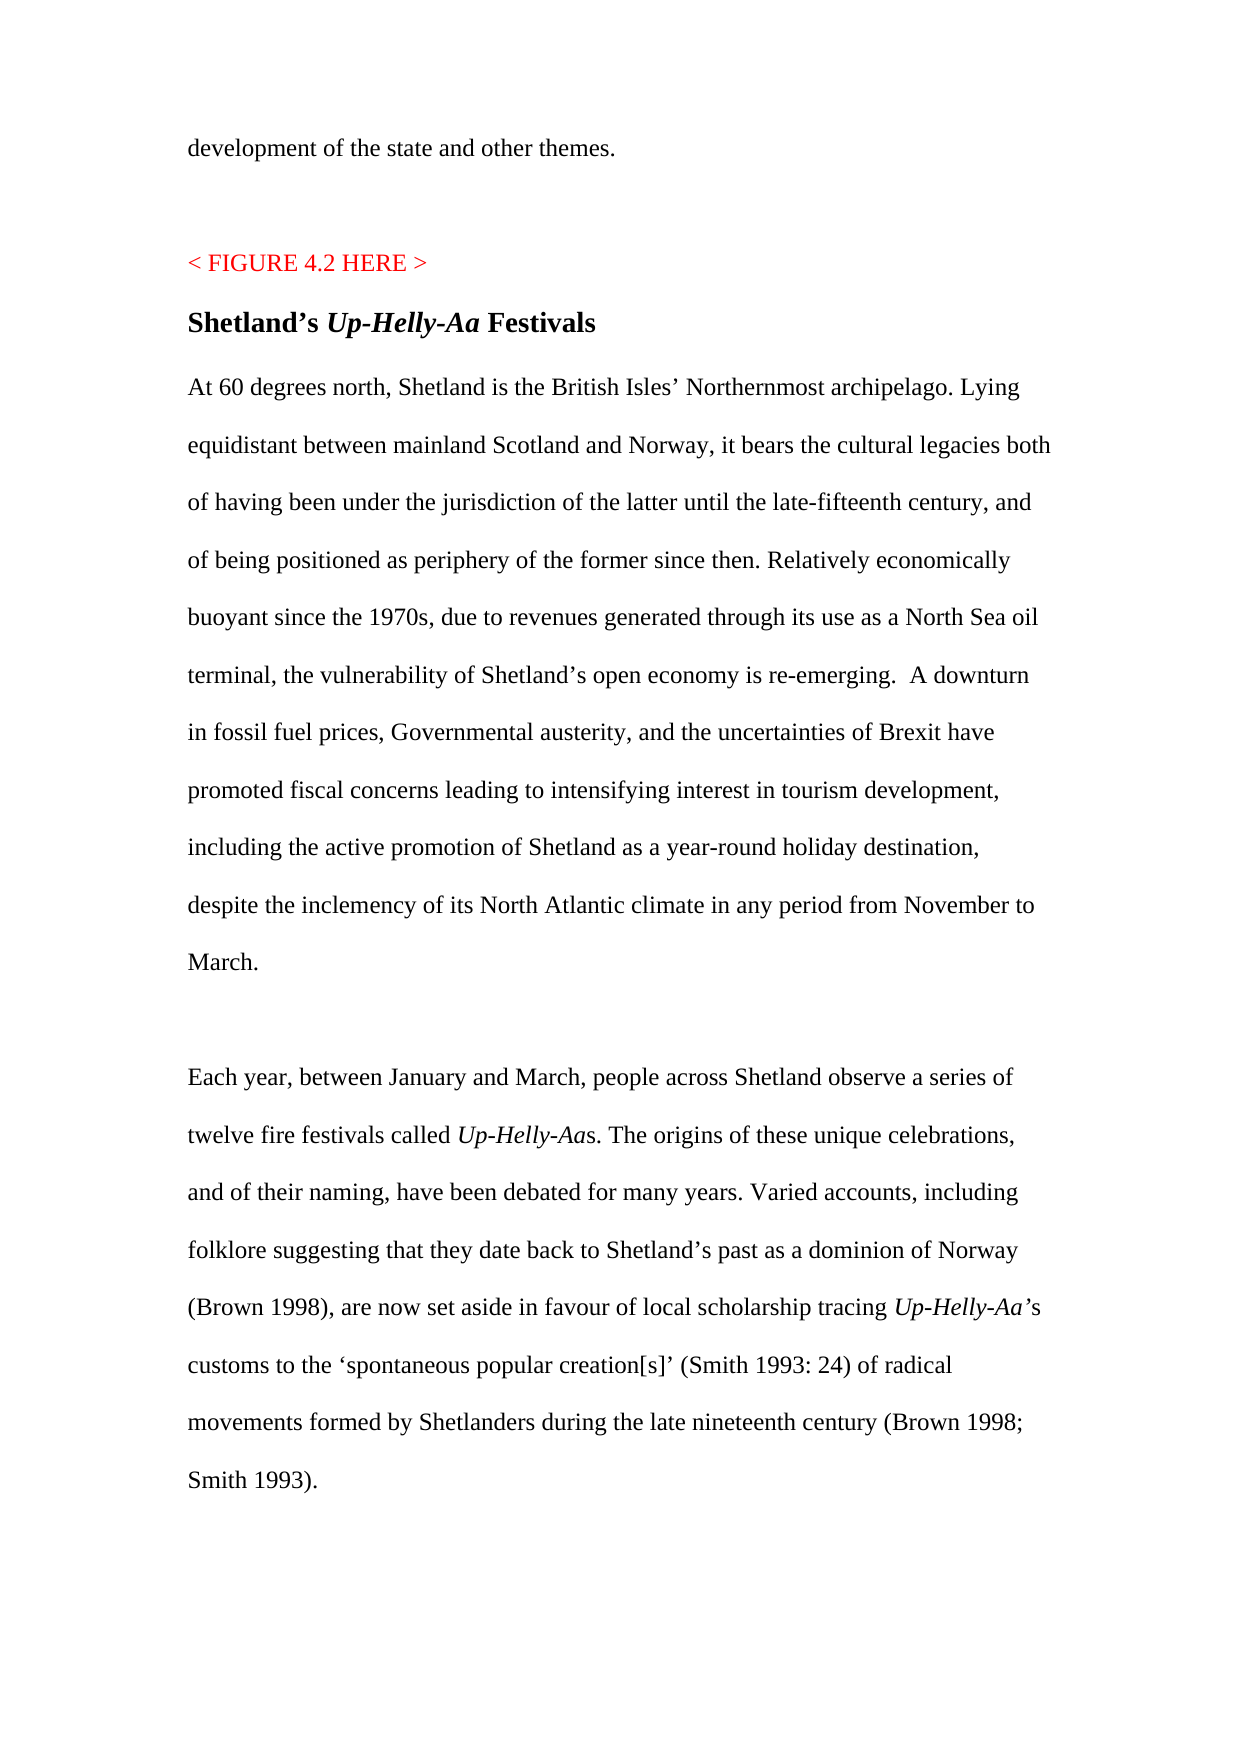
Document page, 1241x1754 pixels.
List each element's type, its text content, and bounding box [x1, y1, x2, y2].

text At 60 degrees north, Shetland is the British Isles’ Northernmost archipelago. Lying equidistant between mainland Scotland and Norway, it bears the cultural legacies both of having been under the jurisdiction of the latter until the late-fifteenth century, and of being positioned as periphery of the former since then. Relatively economically buoyant since the 1970s, due to revenues generated through its use as a North Sea oil terminal, the vulnerability of Shetland’s open economy is re-emerging. A downturn in fossil fuel prices, Governmental austerity, and the uncertainties of Brexit have promoted fiscal concerns leading to intensifying interest in tourism development, including the active promotion of Shetland as a year-round holiday destination, despite the inclemency of its North Atlantic climate in any period from November to March. [187, 372, 1053, 976]
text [187, 133, 1053, 162]
text Each year, between January and March, people across Shetland observe a series of twelve fire festivals called Up-Helly-Aas. The origins of these unique celebrations, and of their naming, have been debated for many years. Varied accounts, including folklore suggesting that they date back to Shetland’s past as a dominion of Norway (Brown 1998), are now set aside in favour of local scholarship tracing Up-Helly-Aa’s customs to the ‘spontaneous popular creation[s]’ (Smith 1993: 24) of radical movements formed by Shetlanders during the late nineteenth century (Brown 1998; Smith 1993). [187, 1062, 1053, 1494]
text Shetland’s Up-Helly-Aa Festivals [187, 305, 1053, 339]
text < FIGURE 4.2 HERE > [187, 248, 1053, 277]
